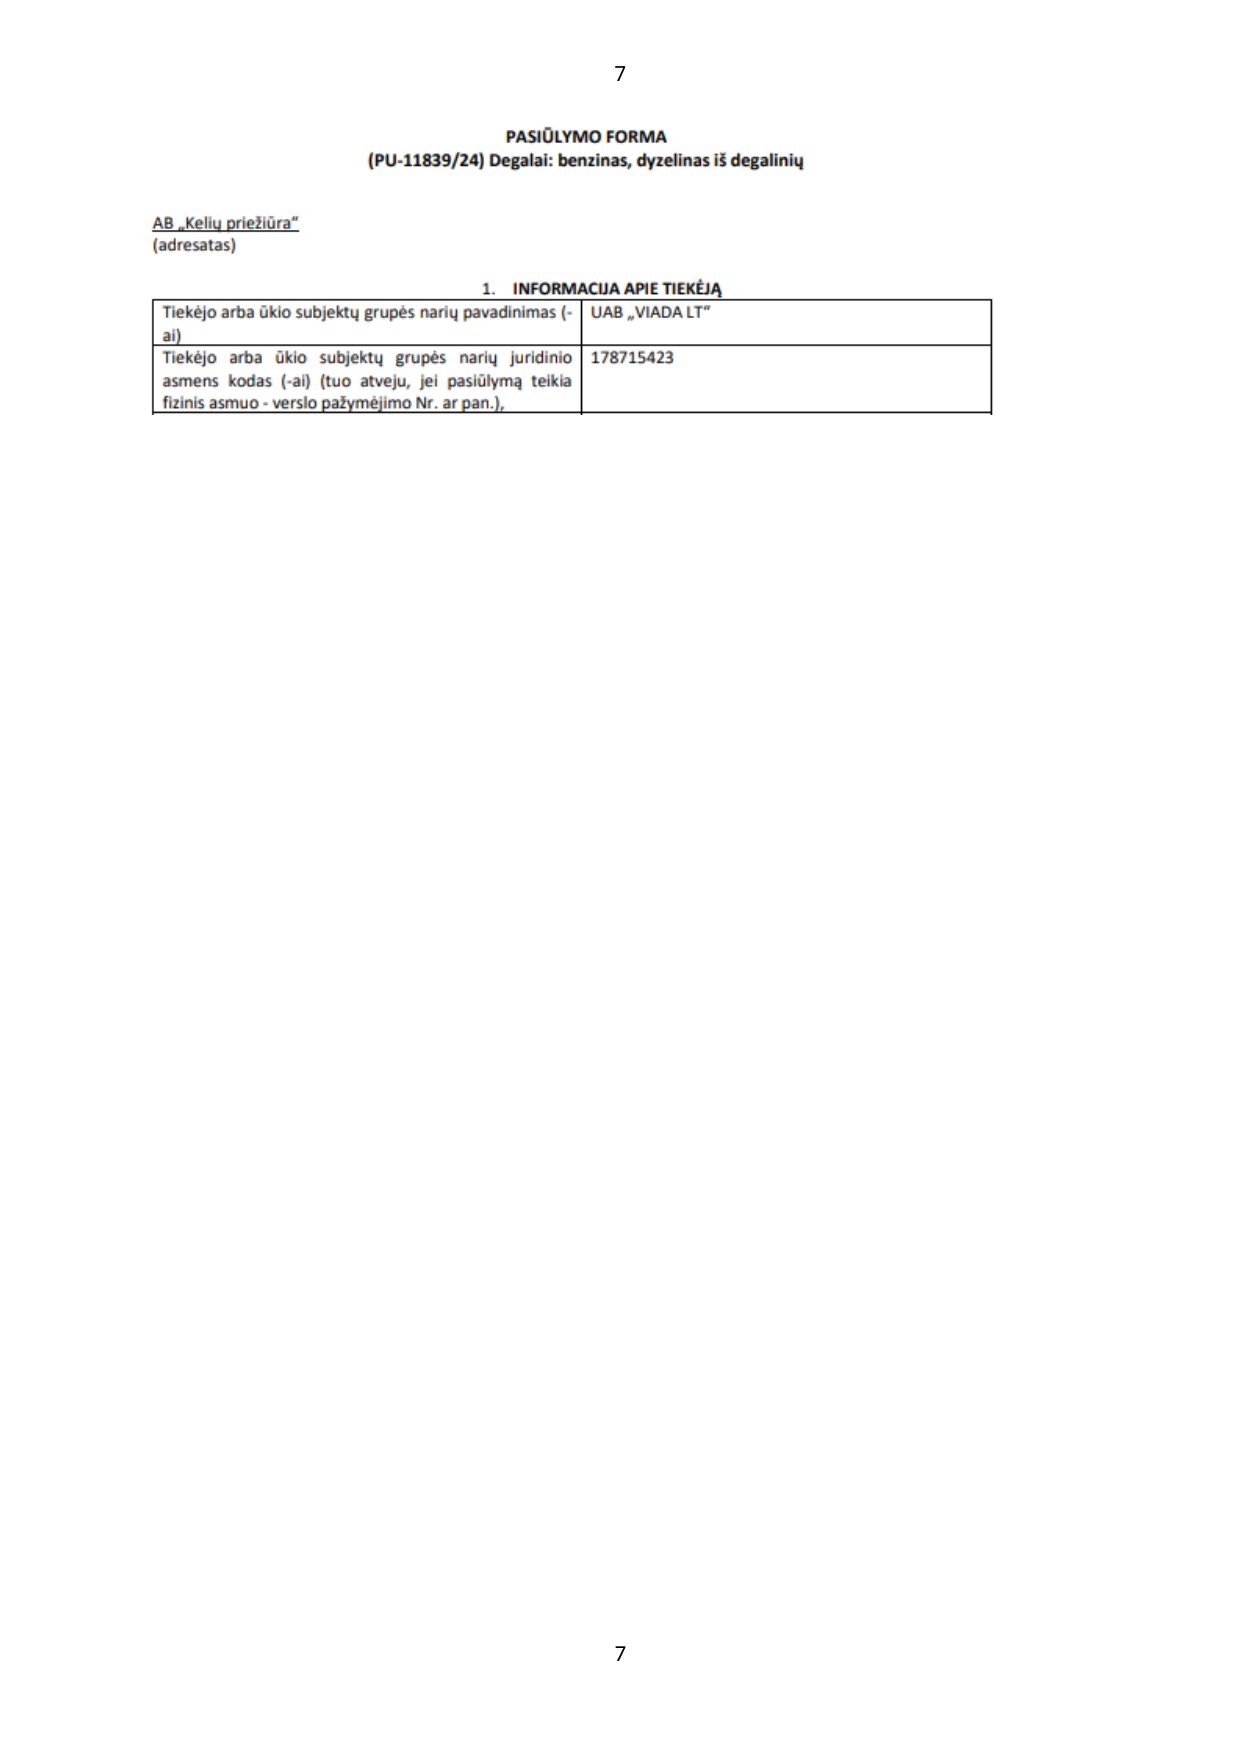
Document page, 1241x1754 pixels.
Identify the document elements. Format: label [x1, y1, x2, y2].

picture [118, 118, 1029, 415]
